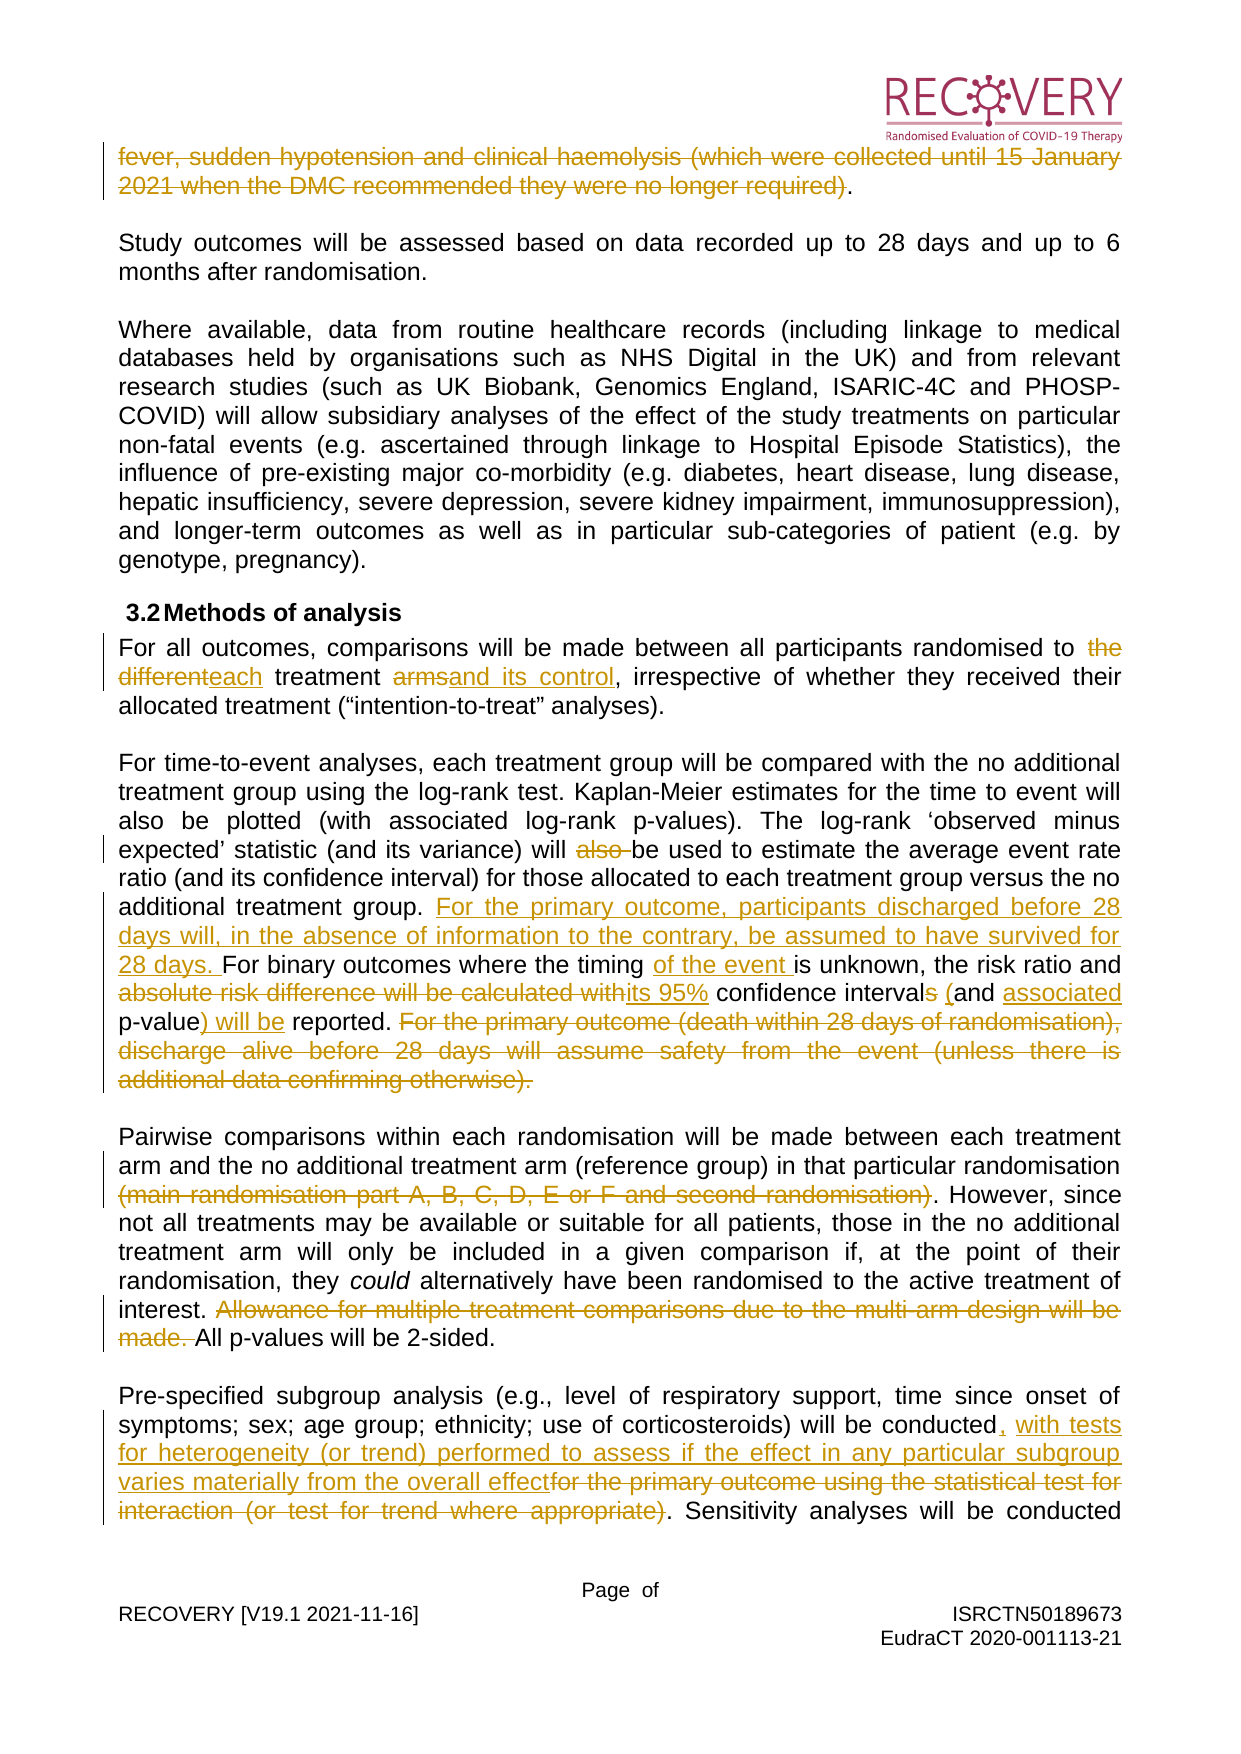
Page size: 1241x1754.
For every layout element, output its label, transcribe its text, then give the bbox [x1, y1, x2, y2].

text Study outcomes will be assessed based on data recorded up to 28 days and up to 6 months after randomisation. [118, 228, 1122, 286]
text Where available, data from routine healthcare records (including linkage to medical databases held by organisations such as NHS Digital in the UK) and from relevant research studies (such as UK Biobank, Genomics England, ISARIC-4C and PHOSP-COVID) will allow subsidiary analyses of the effect of the study treatments on particular non-fatal events (e.g. ascertained through linkage to Hospital Episode Statistics), the influence of pre-existing major co-morbidity (e.g. diabetes, heart disease, lung disease, hepatic insufficiency, severe depression, severe kidney impairment, immunosuppression), and longer-term outcomes as well as in particular sub-categories of patient (e.g. by genotype, pregnancy). [118, 315, 1122, 573]
text For time-to-event analyses, each treatment group will be compared with the no additional treatment group using the log-rank test. Kaplan-Meier estimates for the time to event will also be plotted (with associated log-rank p-values). The log-rank ‘observed minus expected’ statistic (and its variance) will be used to estimate the average event rate ratio (and its confidence interval) for those allocated to each treatment group versus the no additional treatment group. For binary outcomes where the timing is unknown, the risk ratio and confidence interval and p-value reported. [118, 748, 1122, 1093]
text Pairwise comparisons within each randomisation will be made between each treatment arm and the no additional treatment arm (reference group) in that particular randomisation. However, since not all treatments may be available or suitable for all patients, those in the no additional treatment arm will only be included in a given comparison if, at the point of their randomisation, they could alternatively have been randomised to the active treatment of interest. All p-values will be 2-sided. [118, 1122, 1122, 1352]
text For all outcomes, comparisons will be made between all participants randomised to treatment , irrespective of whether they received their allocated treatment (“intention-to-treat” analyses). [118, 633, 1122, 720]
picture [886, 75, 1123, 143]
subtitle Methods of analysis [126, 598, 1122, 627]
